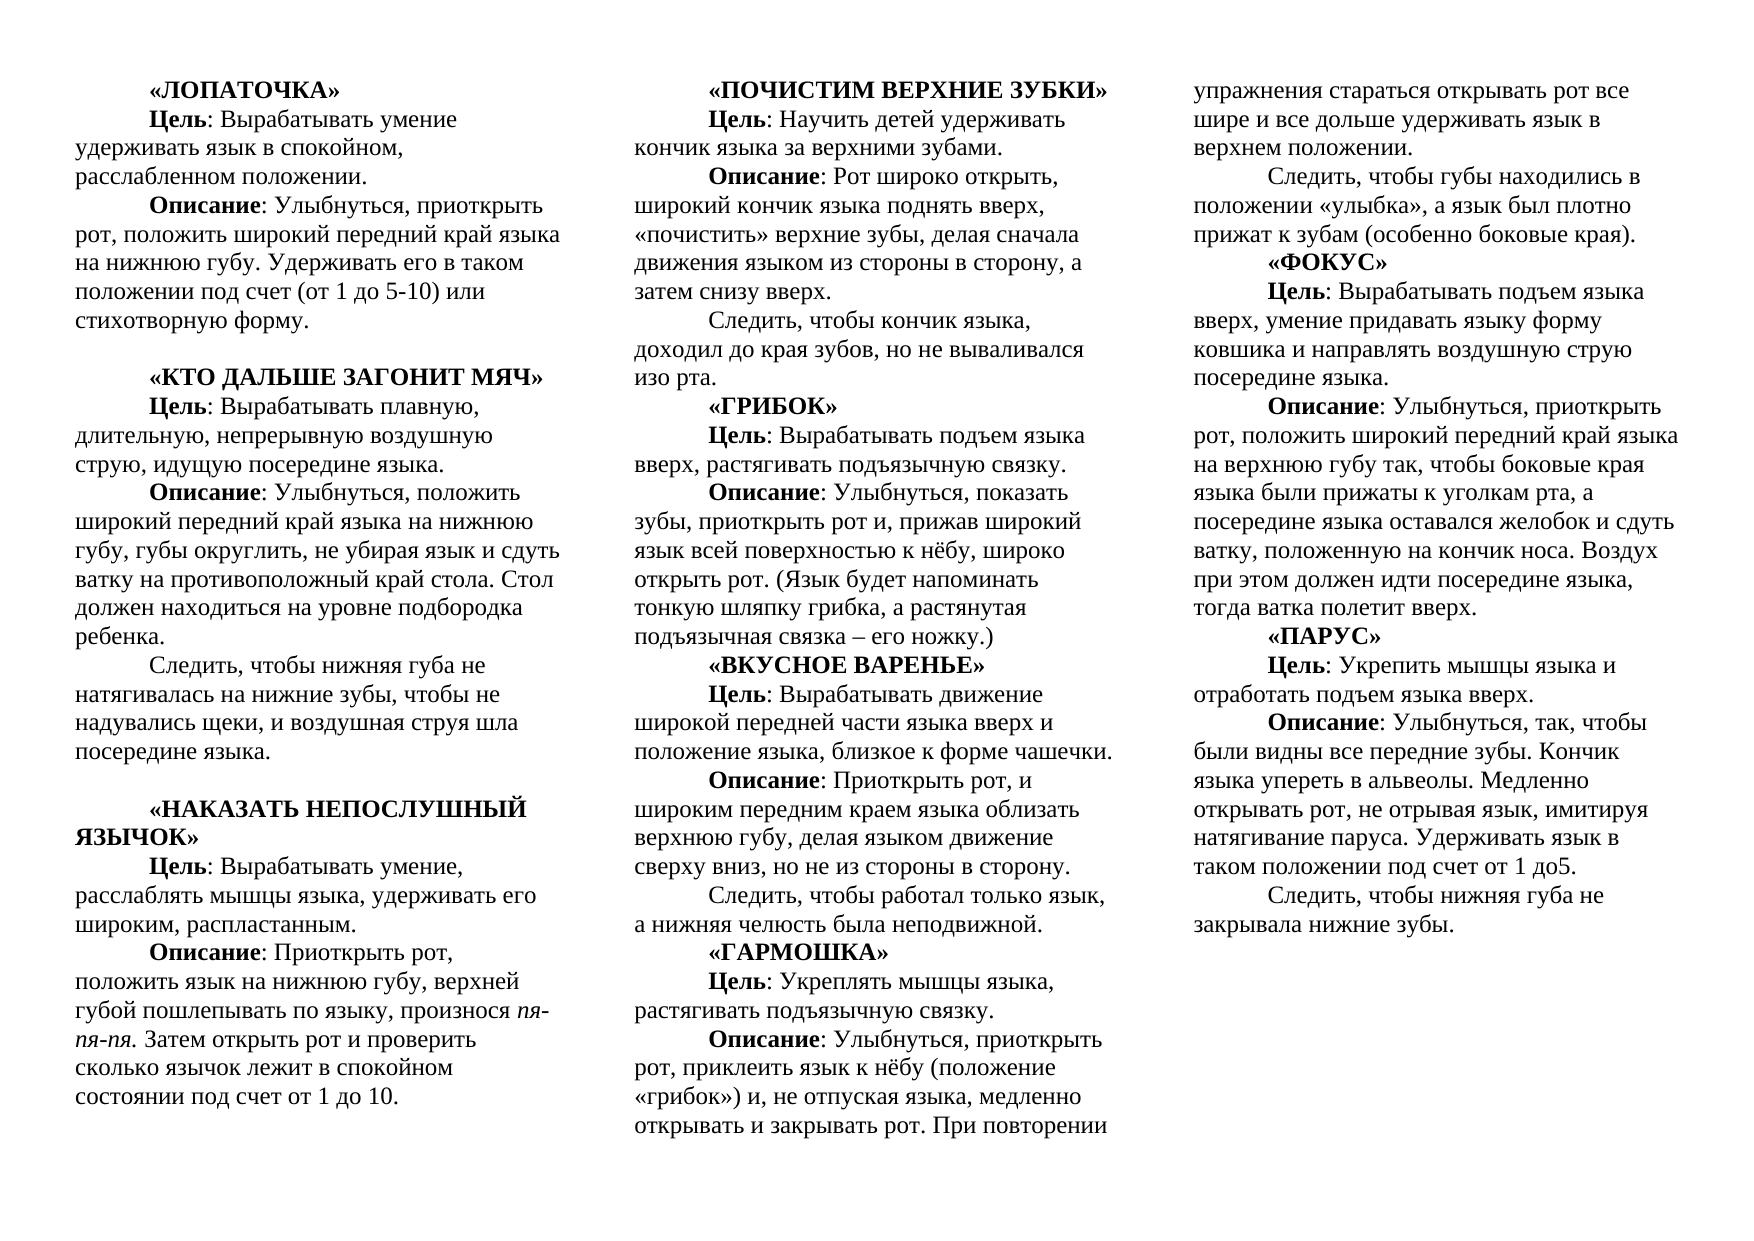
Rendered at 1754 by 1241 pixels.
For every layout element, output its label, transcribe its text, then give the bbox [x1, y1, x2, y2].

text «КТО ДАЛЬШЕ ЗАГОНИТ МЯЧ» [75, 362, 560, 391]
text Следить, чтобы работал только язык, а нижняя челюсть была неподвижной. [634, 880, 1119, 937]
text Цель: Вырабатывать движение широкой передней части языка вверх и положение языка, близкое к форме чашечки. [634, 679, 1119, 765]
text Следить, чтобы кончик языка, доходил до края зубов, но не вываливался изо рта. [634, 305, 1119, 391]
text Цель: Вырабатывать умение, расслаблять мышцы языка, удерживать его широким, распластанным. [75, 851, 560, 937]
text Описание: Улыбнуться, положить широкий передний край языка на нижнюю губу, губы округлить, не убирая язык и сдуть ватку на противоположный край стола. Стол должен находиться на уровне подбородка ребенка. [75, 477, 560, 650]
text «ВКУСНОЕ ВАРЕНЬЕ» [634, 650, 1119, 679]
text Цель: Укреплять мышцы языка, растягивать подъязычную связку. [634, 966, 1119, 1024]
text Описание: Улыбнуться, приоткрыть рот, приклеить язык к нёбу (положение «грибок») и, не отпуская языка, медленно открывать и закрывать рот. При повторении упражнения стараться открывать рот все шире и все дольше удерживать язык в верхнем положении. [1193, 75, 1679, 161]
text «ПОЧИСТИМ ВЕРХНИЕ ЗУБКИ» [634, 75, 1119, 104]
text «ЛОПАТОЧКА» [75, 75, 560, 104]
text Описание: Приоткрыть рот, и широким передним краем языка облизать верхнюю губу, делая языком движение сверху вниз, но не из стороны в сторону. [634, 765, 1119, 880]
text Описание: Улыбнуться, показать зубы, приоткрыть рот и, прижав широкий язык всей поверхностью к нёбу, широко открыть рот. (Язык будет напоминать тонкую шляпку грибка, а растянутая подъязычная связка – его ножку.) [634, 477, 1119, 650]
text Следить, чтобы губы находились в положении «улыбка», а язык был плотно прижат к зубам (особенно боковые края). [1193, 161, 1679, 247]
text Описание: Приоткрыть рот, положить язык на нижнюю губу, верхней губой пошлепывать по языку, произнося пя-пя-пя. Затем открыть рот и проверить сколько язычок лежит в спокойном состоянии под счет от 1 до 10. [75, 937, 560, 1110]
text Описание: Улыбнуться, приоткрыть рот, положить широкий передний край языка на верхнюю губу так, чтобы боковые края языка были прижаты к уголкам рта, а посередине языка оставался желобок и сдуть ватку, положенную на кончик носа. Воздух при этом должен идти посередине языка, тогда ватка полетит вверх. [1193, 391, 1679, 621]
text Цель: Вырабатывать умение удерживать язык в спокойном, расслабленном положении. [75, 104, 560, 190]
text Следить, чтобы нижняя губа не закрывала нижние зубы. [1193, 880, 1679, 937]
text Цель: Вырабатывать плавную, длительную, непрерывную воздушную струю, идущую посередине языка. [75, 391, 560, 477]
text Цель: Укрепить мышцы языка и отработать подъем языка вверх. [1193, 650, 1679, 707]
text Цель: Научить детей удерживать кончик языка за верхними зубами. [634, 104, 1119, 161]
text «ПАРУС» [1193, 621, 1679, 650]
text Описание: Улыбнуться, приоткрыть рот, приклеить язык к нёбу (положение «грибок») и, не отпуская языка, медленно открывать и закрывать рот. При повторении упражнения стараться открывать рот все шире и все дольше удерживать язык в верхнем положении. [634, 1024, 1119, 1139]
text «ГАРМОШКА» [634, 937, 1119, 966]
text Описание: Улыбнуться, приоткрыть рот, положить широкий передний край языка на нижнюю губу. Удерживать его в таком положении под счет (от 1 до 5-10) или стихотворную форму. [75, 190, 560, 334]
text «НАКАЗАТЬ НЕПОСЛУШНЫЙ ЯЗЫЧОК» [75, 794, 560, 851]
text Цель: Вырабатывать подъем языка вверх, умение придавать языку форму ковшика и направлять воздушную струю посередине языка. [1193, 276, 1679, 391]
text Описание: Рот широко открыть, широкий кончик языка поднять вверх, «почистить» верхние зубы, делая сначала движения языком из стороны в сторону, а затем снизу вверх. [634, 161, 1119, 305]
text Следить, чтобы нижняя губа не натягивалась на нижние зубы, чтобы не надувались щеки, и воздушная струя шла посередине языка. [75, 650, 560, 765]
text «ГРИБОК» [634, 391, 1119, 420]
text «ФОКУС» [1193, 247, 1679, 276]
text Описание: Улыбнуться, так, чтобы были видны все передние зубы. Кончик языка упереть в альвеолы. Медленно открывать рот, не отрывая язык, имитируя натягивание паруса. Удерживать язык в таком положении под счет от 1 до5. [1193, 707, 1679, 880]
text Цель: Вырабатывать подъем языка вверх, растягивать подъязычную связку. [634, 420, 1119, 477]
